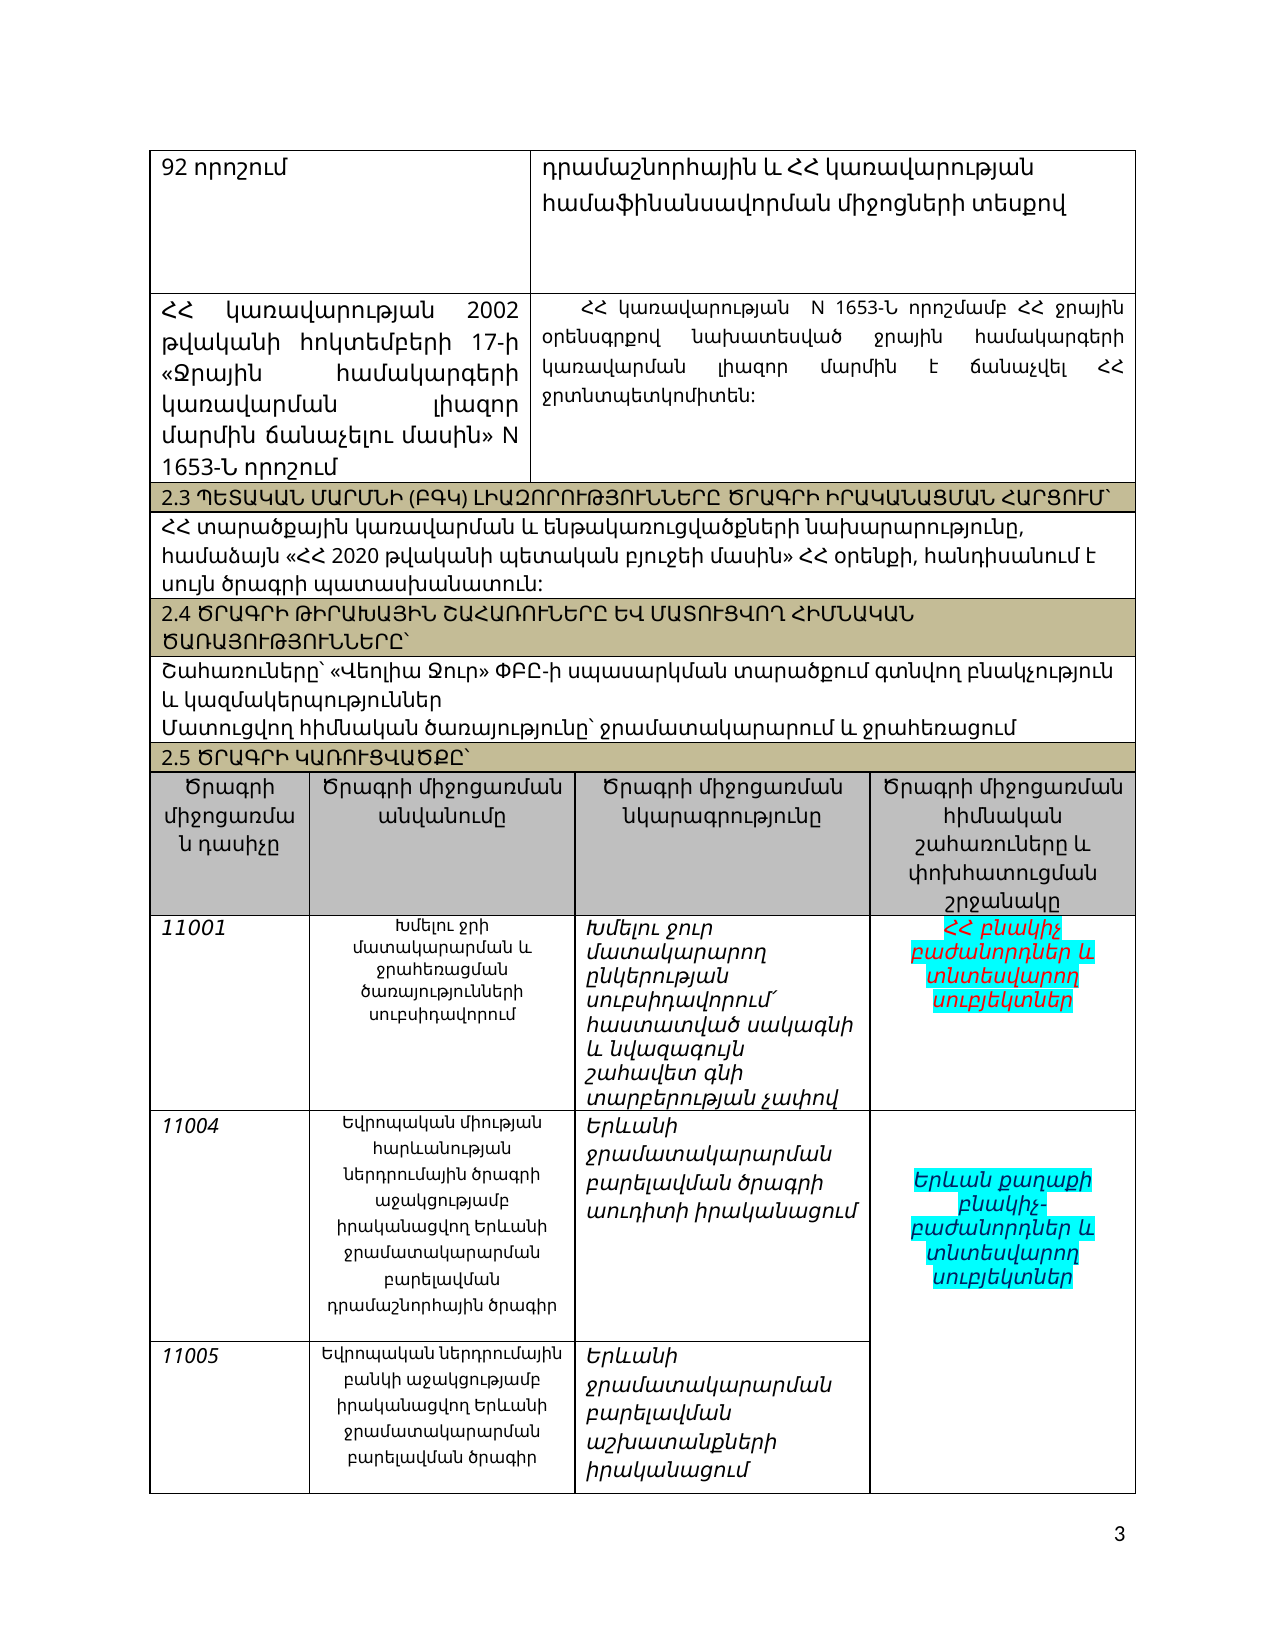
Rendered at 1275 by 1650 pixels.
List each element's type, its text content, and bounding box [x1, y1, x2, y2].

table_cell 11001 [151, 916, 309, 1110]
table_cell 2.5 ԾՐԱԳՐԻ ԿԱՌՈՒՑՎԱԾՔԸ՝ [151, 743, 1135, 771]
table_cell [151, 151, 530, 293]
table_cell Ծրագրի միջոցառման նկարագրությունը [576, 773, 869, 915]
table_cell Ծրագրի միջոցառման անվանումը [310, 773, 574, 915]
table_cell 11005 [151, 1342, 309, 1493]
table_cell Երևանի ջրամատակարարման բարելավման ծրագրի աուդիտի իրականացում [576, 1111, 869, 1341]
table_cell ՀՀ կառավարության 2002 թվականի հոկտեմբերի 17-ի «Ջրային համակարգերի կառավարման լիազոր մարմին ճանաչելու մասին» N 1653-Ն որոշում [151, 294, 530, 482]
table_cell ՀՀ կառավարության N 1653-Ն որոշմամբ ՀՀ ջրային օրենսգրքով նախատեսված ջրային համակարգերի կառավարման լիազոր մարմին է ճանաչվել ՀՀ ջրտնտպետկոմիտեն: [531, 294, 1135, 482]
table_cell Ծրագրի միջոցառման հիմնական շահառուները և փոխհատուցման շրջանակը [871, 773, 1135, 915]
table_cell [531, 151, 1135, 293]
table_cell 2.3 ՊԵՏԱԿԱՆ ՄԱՐՄՆԻ (ԲԳԿ) ԼԻԱԶՈՐՈՒԹՅՈՒՆՆԵՐԸ ԾՐԱԳՐԻ ԻՐԱԿԱՆԱՑՄԱՆ ՀԱՐՑՈՒՄ` [151, 483, 1135, 511]
table_cell 11004 [151, 1111, 309, 1341]
table_cell ՀՀ բնակիչ բաժանորդներ և տնտեսվարող սուբյեկտներ [871, 916, 1135, 1110]
table_cell Երևանի ջրամատակարարման բարելավման աշխատանքների իրականացում [576, 1342, 869, 1493]
table_cell 2.4 ԾՐԱԳՐԻ ԹԻՐԱԽԱՅԻՆ ՇԱՀԱՌՈՒՆԵՐԸ ԵՎ ՄԱՏՈՒՑՎՈՂ ՀԻՄՆԱԿԱՆ ԾԱՌԱՅՈՒԹՅՈՒՆՆԵՐԸ՝ [151, 599, 1135, 656]
table_cell Երևան քաղաքի բնակիչ-բաժանորդներ և տնտեսվարող սուբյեկտներ [871, 1111, 1135, 1493]
table_cell Խմելու ջուր մատակարարող ընկերության սուբսիդավորում՛ հաստատված սակագնի և նվազագույն շահավետ գնի տարբերության չափով [576, 916, 869, 1110]
table_cell Ծրագրի միջոցառման դասիչը [151, 773, 309, 915]
table_cell Եվրոպական ներդրումային բանկի աջակցությամբ իրականացվող Երևանի ջրամատակարարման բարելավման ծրագիր [310, 1342, 574, 1493]
table_cell Եվրոպական միության հարևանության ներդրումային ծրագրի աջակցությամբ իրականացվող Երևանի ջրամատակարարման բարելավման դրամաշնորհային ծրագիր [310, 1111, 574, 1341]
table_cell ՀՀ տարածքային կառավարման և ենթակառուցվածքների նախարարությունը, համաձայն «ՀՀ 2020 թվականի պետական բյուջեի մասին» ՀՀ օրենքի, հանդիսանում է սույն ծրագրի պատասխանատուն: [151, 513, 1135, 598]
table_cell Խմելու ջրի մատակարարման և ջրահեռացման ծառայությունների սուբսիդավորում [310, 916, 574, 1110]
table_cell Շահառուները՝ «Վեոլիա Ջուր» ՓԲԸ-ի սպասարկման տարածքում գտնվող բնակչություն և կազմակերպություններ Մատուցվող հիմնական ծառայությունը՝ ջրամատակարարում և ջրահեռացում [151, 657, 1135, 742]
